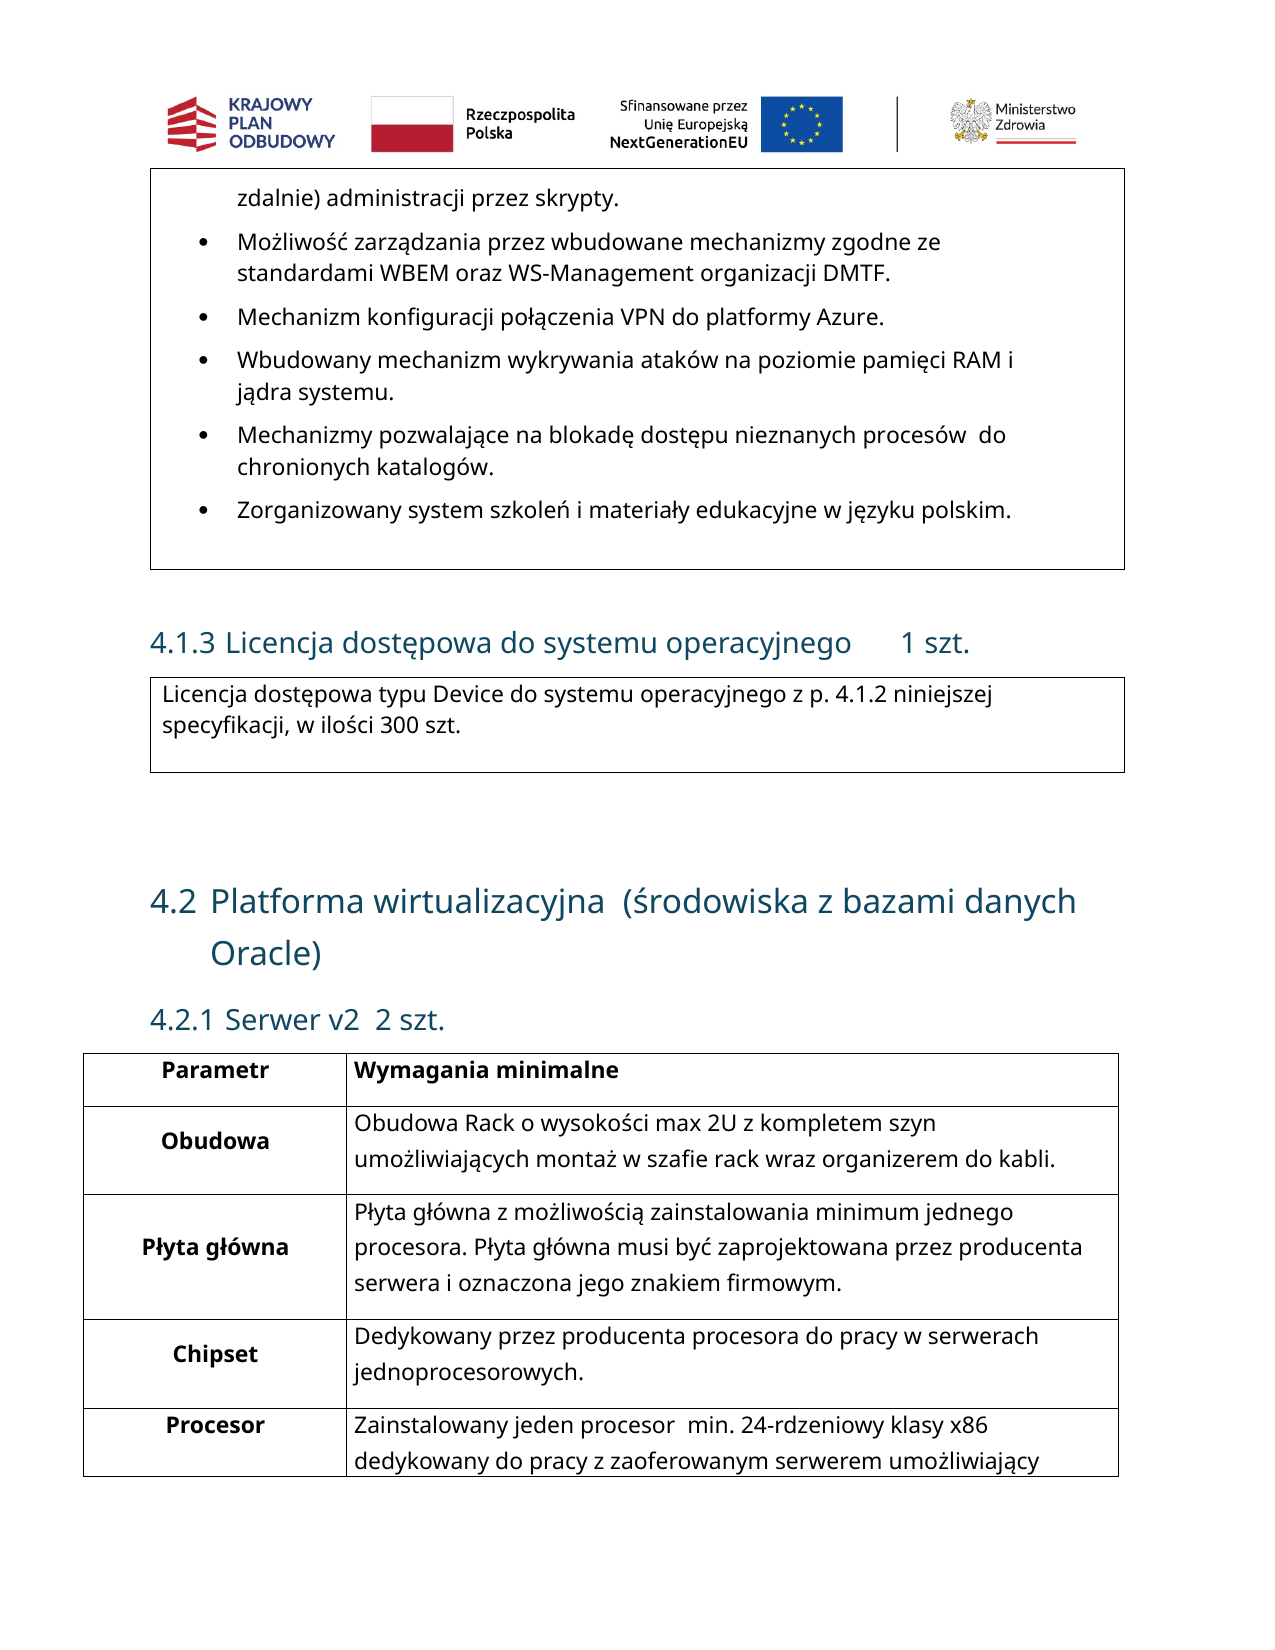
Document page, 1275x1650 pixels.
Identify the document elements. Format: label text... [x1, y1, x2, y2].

table_cell Obudowa [84, 1107, 346, 1194]
table_cell Chipset [84, 1320, 346, 1408]
table_header Wymagania minimalne [347, 1054, 1118, 1106]
table_cell Płyta główna z możliwością zainstalowania minimum jednego procesora. Płyta główna musi być zaprojektowana przez producenta serwera i oznaczona jego znakiem firmowym. [347, 1195, 1118, 1319]
table_cell Obudowa Rack o wysokości max 2U z kompletem szyn umożliwiających montaż w szafie rack wraz organizerem do kabli. [347, 1107, 1118, 1194]
subtitle Licencja dostępowa do systemu operacyjnego 1 szt. [150, 623, 1125, 662]
table_header Licencja dostępowa typu Device do systemu operacyjnego z p. 4.1.2 niniejszej specyfikacji, w ilości 300 szt. [151, 678, 1124, 772]
table_cell Płyta główna [84, 1195, 346, 1319]
table_cell Procesor [84, 1409, 346, 1476]
subtitle Platforma wirtualizacyjna (środowiska z bazami danych Oracle) [150, 878, 1125, 975]
picture [150, 73, 1095, 168]
table_header Parametr [84, 1054, 346, 1106]
subtitle Serwer v2 2 szt. [150, 999, 1125, 1038]
table_cell Dedykowany przez producenta procesora do pracy w serwerach jednoprocesorowych. [347, 1320, 1118, 1408]
